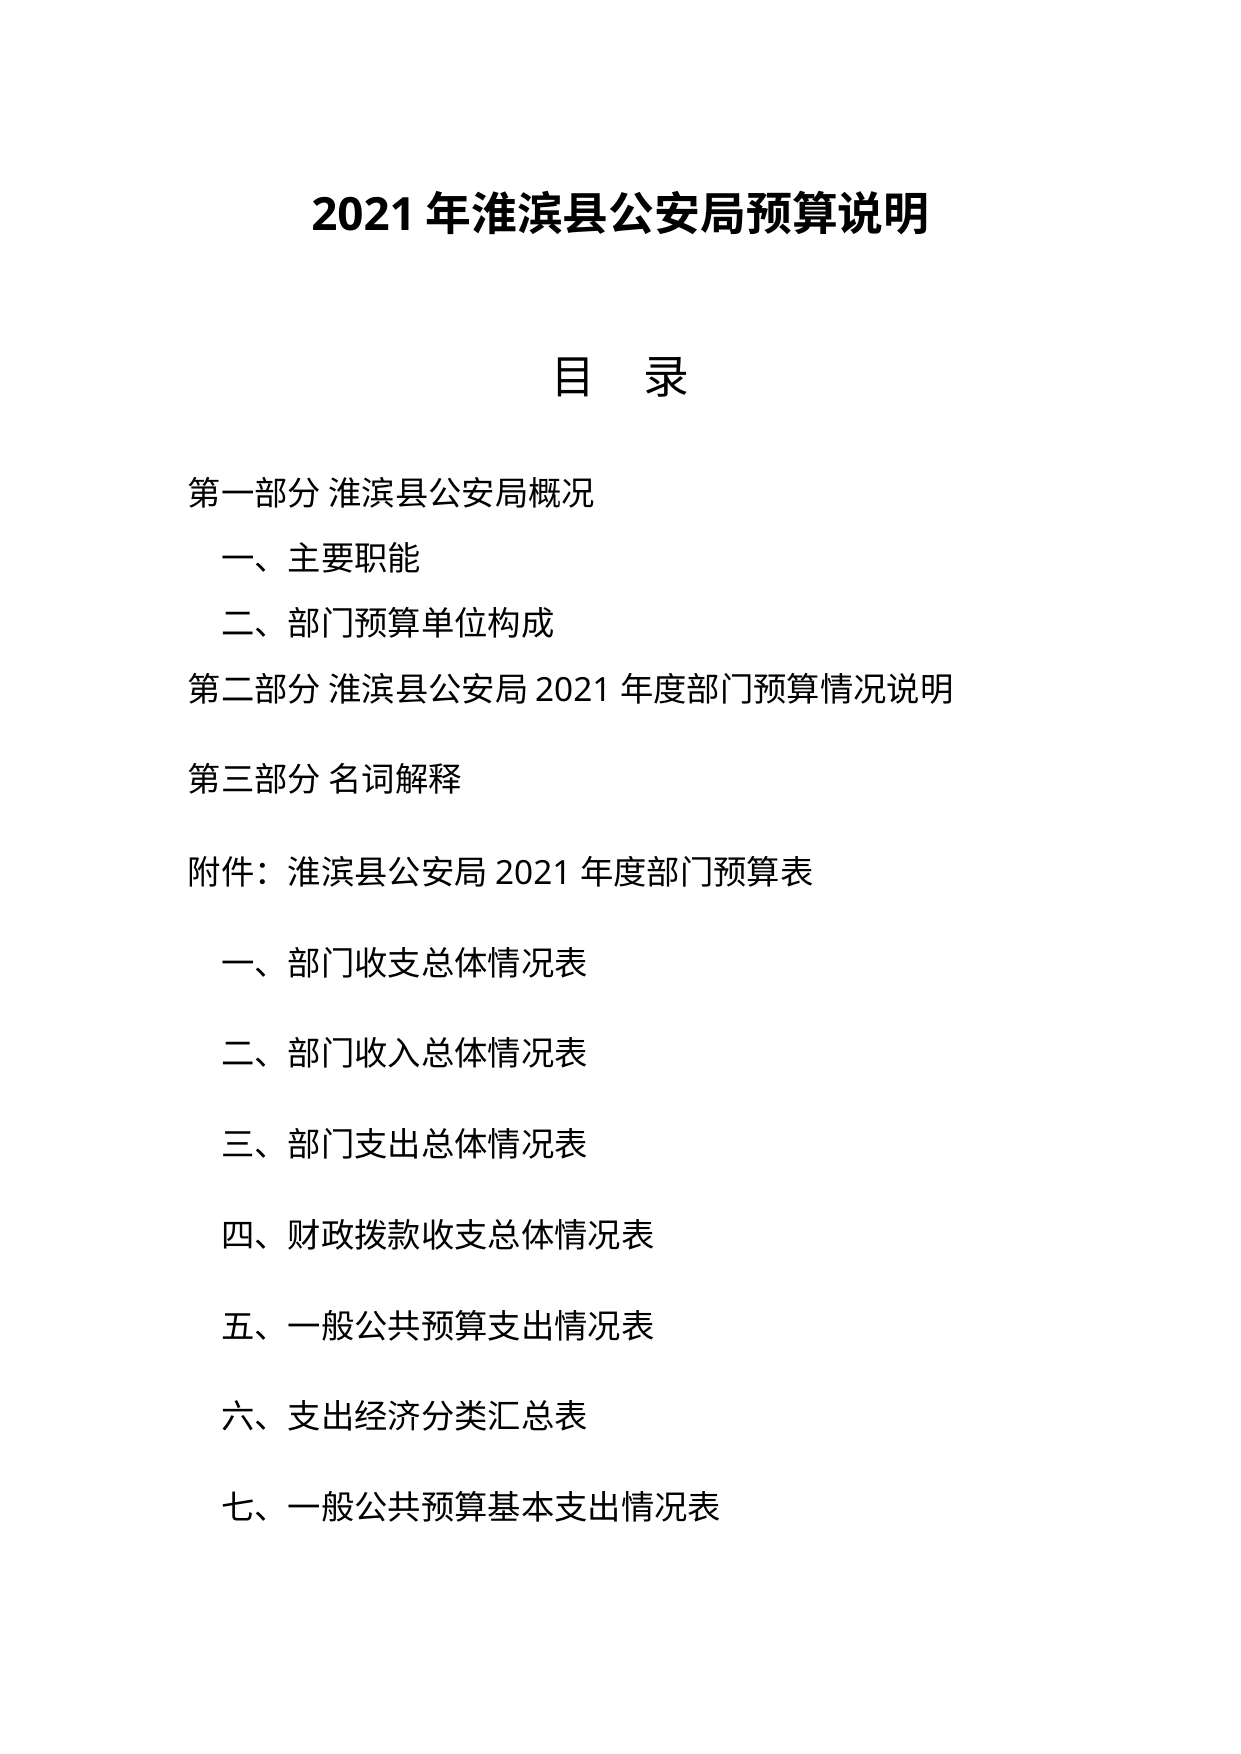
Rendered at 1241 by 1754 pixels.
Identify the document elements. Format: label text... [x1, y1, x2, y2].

list 部门收入总体情况表 [187, 1019, 973, 1084]
list 部门支出总体情况表 [187, 1109, 973, 1174]
text 一、主要职能 [187, 523, 1053, 588]
text 第二部分 淮滨县公安局2021 年度部门预算情况说明 [187, 655, 1039, 720]
text 二、部门预算单位构成 [187, 588, 1053, 653]
list 支出经济分类汇总表 [187, 1382, 973, 1447]
text 目 录 [187, 324, 1053, 422]
text 第一部分 淮滨县公安局概况 [187, 458, 1039, 523]
list 一般公共预算支出情况表 [187, 1291, 973, 1356]
text 附件：淮滨县公安局 2021 年度部门预算表 [187, 837, 973, 902]
text 第三部分 名词解释 [187, 744, 1039, 809]
list 部门收支总体情况表 [187, 928, 973, 993]
text 2021年淮滨县公安局预算说明 [187, 162, 1053, 259]
list 财政拨款收支总体情况表 [187, 1200, 973, 1265]
list 一般公共预算基本支出情况表 [187, 1472, 973, 1537]
